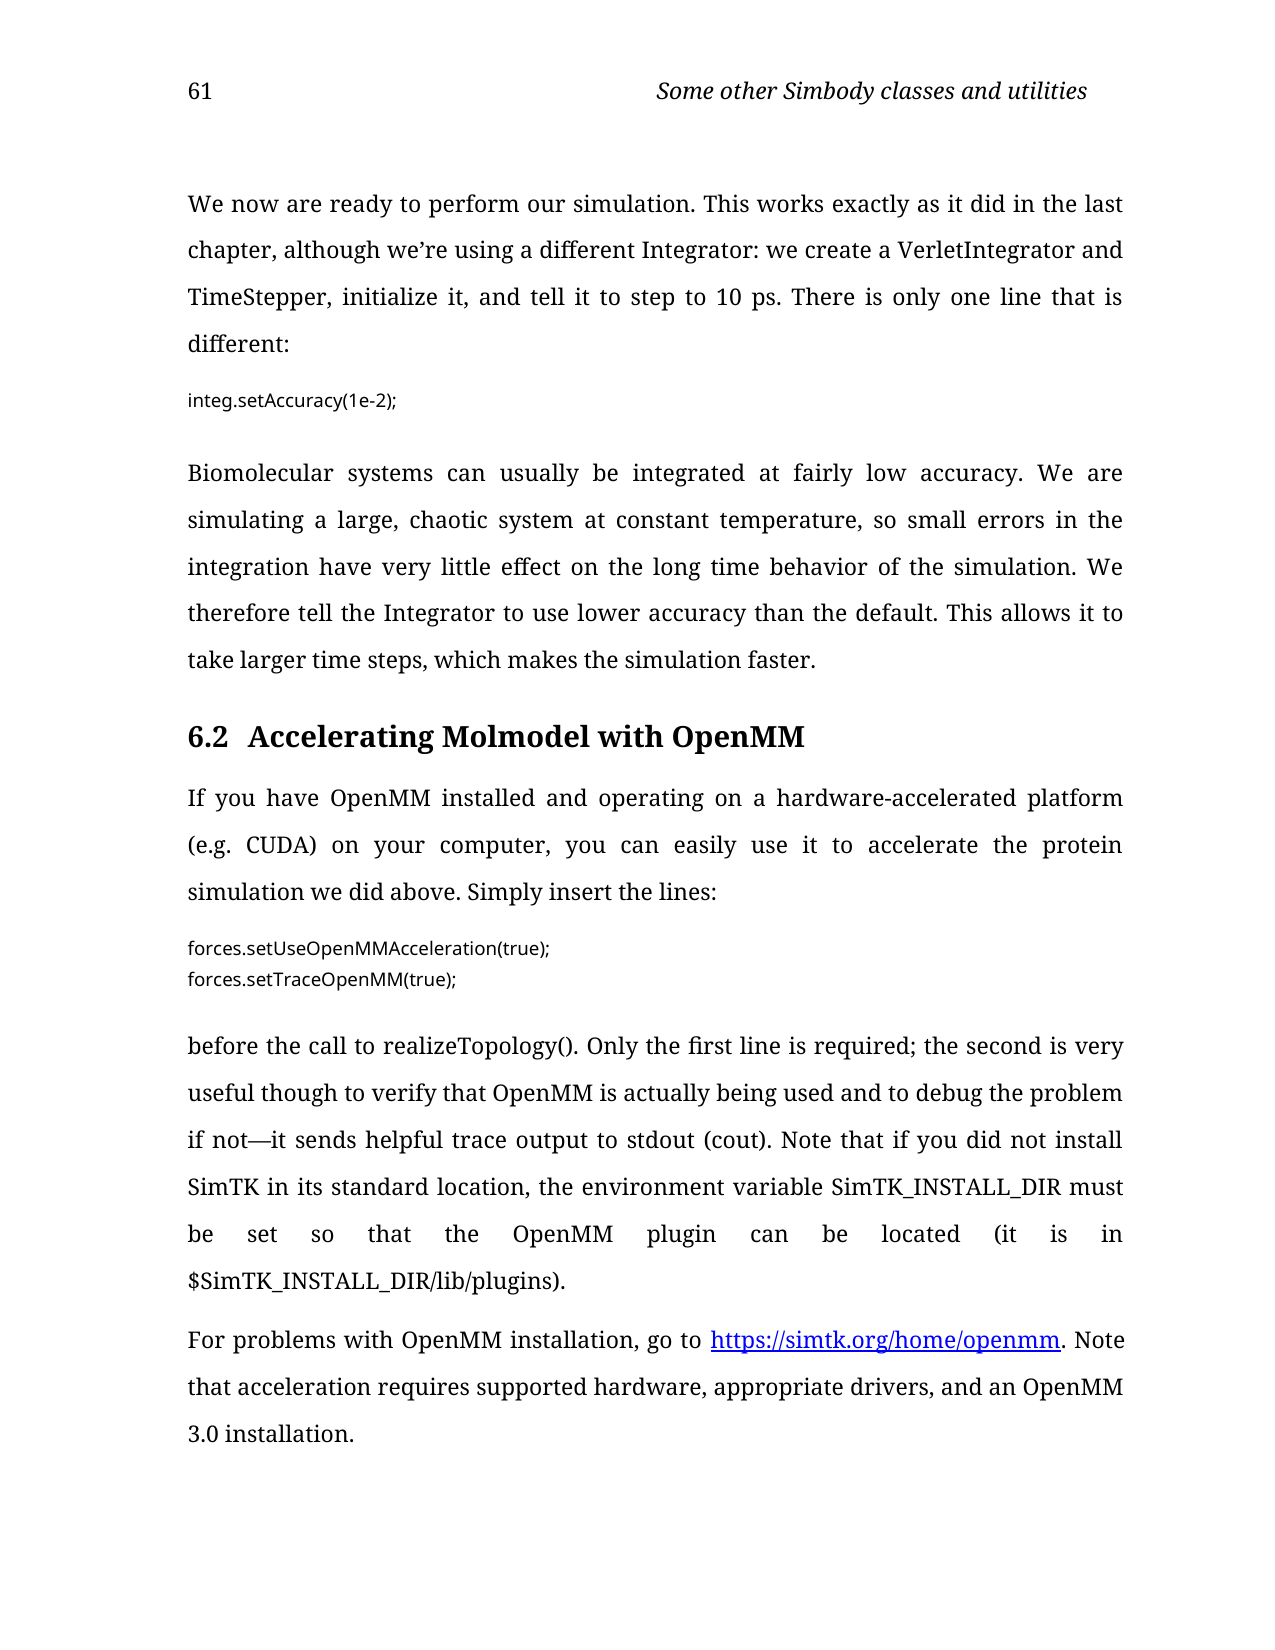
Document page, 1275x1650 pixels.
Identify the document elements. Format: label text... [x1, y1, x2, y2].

text integ.setAccuracy(1e-2); [187, 387, 1125, 413]
subtitle Accelerating Molmodel with OpenMM [187, 716, 1125, 756]
text forces.setUseOpenMMAcceleration(true); [187, 935, 1125, 961]
text Biomolecular systems can usually be integrated at fairly low accuracy. We are simulating a large, chaotic system at constant temperature, so small errors in the integration have very little effect on the long time behavior of the simulation. We therefore tell the Integrator to use lower accuracy than the default. This allows it to take larger time steps, which makes the simulation faster. [187, 457, 1125, 676]
text For problems with OpenMM installation, go to https://simtk.org/home/openmm. Note that acceleration requires supported hardware, appropriate drivers, and an OpenMM 3.0 installation. [187, 1324, 1125, 1449]
text If you have OpenMM installed and operating on a hardware-accelerated platform (e.g. CUDA) on your computer, you can easily use it to accelerate the protein simulation we did above. Simply insert the lines: [187, 782, 1125, 907]
text We now are ready to perform our simulation. This works exactly as it did in the last chapter, although we’re using a different Integrator: we create a VerletIntegrator and TimeStepper, initialize it, and tell it to step to 10 ps. There is only one line that is different: [187, 187, 1125, 359]
text forces.setTraceOpenMM(true); [187, 967, 1125, 992]
text before the call to realizeTopology(). Only the first line is required; the second is very useful though to verify that OpenMM is actually being used and to debug the problem if not—it sends helpful trace output to stdout (cout). Note that if you did not install SimTK in its standard location, the environment variable SimTK_INSTALL_DIR must be set so that the OpenMM plugin can be located (it is in $SimTK_INSTALL_DIR/lib/plugins). [187, 1030, 1125, 1296]
